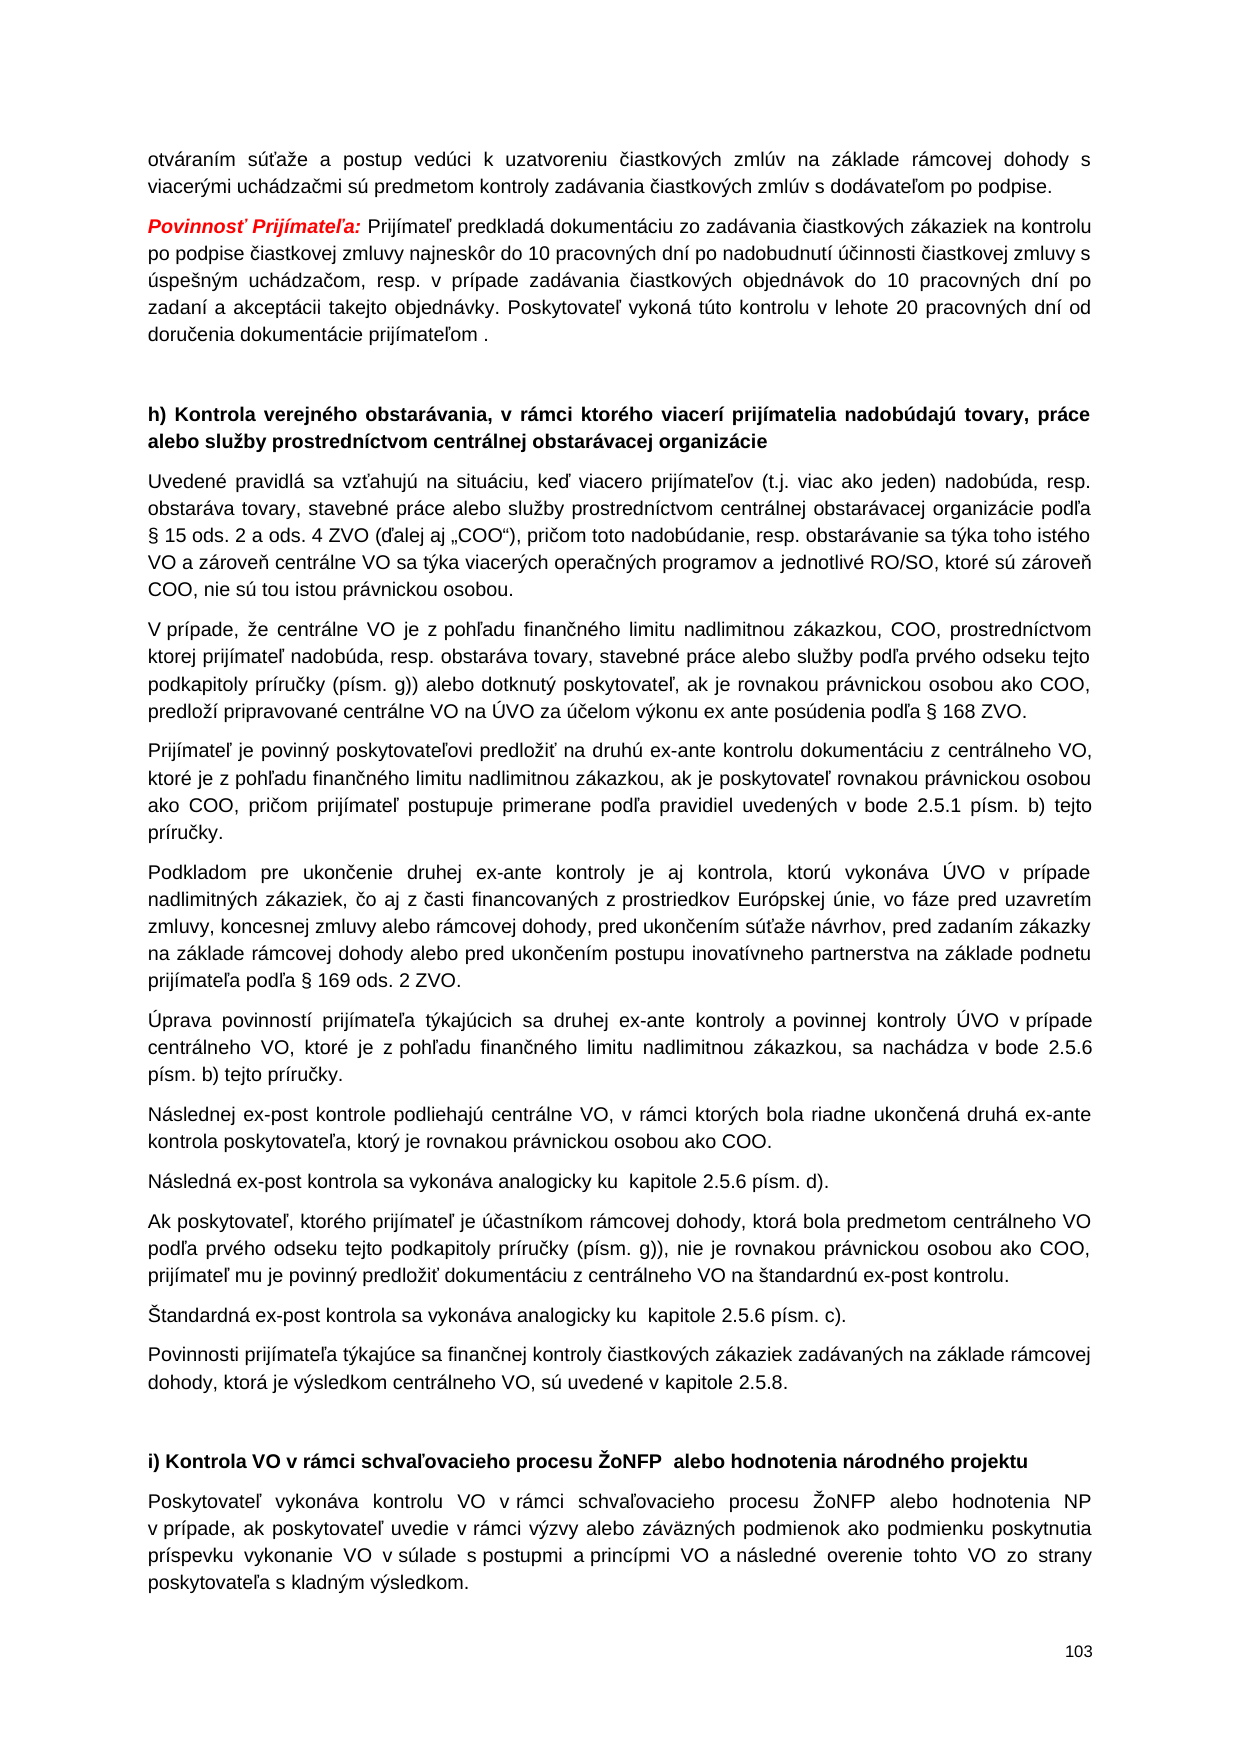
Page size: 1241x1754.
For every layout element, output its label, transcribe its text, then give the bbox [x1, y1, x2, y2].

text i) Kontrola VO v rámci schvaľovacieho procesu ŽoNFP alebo hodnotenia národného projektu [148, 1450, 1092, 1473]
text Uvedené pravidlá sa vzťahujú na situáciu, keď viacero prijímateľov (t.j. viac ako jeden) nadobúda, resp. obstaráva tovary, stavebné práce alebo služby prostredníctvom centrálnej obstarávacej organizácie podľa § 15 ods. 2 a ods. 4 ZVO (ďalej aj „COO“), pričom toto nadobúdanie, resp. obstarávanie sa týka toho istého VO a zároveň centrálne VO sa týka viacerých operačných programov a jednotlivé RO/SO, ktoré sú zároveň COO, nie sú tou istou právnickou osobou. [148, 469, 1092, 601]
text Následnej ex-post kontrole podliehajú centrálne VO, v rámci ktorých bola riadne ukončená druhá ex-ante kontrola poskytovateľa, ktorý je rovnakou právnickou osobou ako COO. [148, 1103, 1092, 1153]
text h) Kontrola verejného obstarávania, v rámci ktorého viacerí prijímatelia nadobúdajú tovary, práce alebo služby prostredníctvom centrálnej obstarávacej organizácie [148, 403, 1092, 453]
text V prípade, že centrálne VO je z pohľadu finančného limitu nadlimitnou zákazkou, COO, prostredníctvom ktorej prijímateľ nadobúda, resp. obstaráva tovary, stavebné práce alebo služby podľa prvého odseku tejto podkapitoly príručky (písm. g)) alebo dotknutý poskytovateľ, ak je rovnakou právnickou osobou ako COO, predloží pripravované centrálne VO na ÚVO za účelom výkonu ex ante posúdenia podľa § 168 ZVO. [148, 618, 1092, 722]
text Povinnosti prijímateľa týkajúce sa finančnej kontroly čiastkových zákaziek zadávaných na základe rámcovej dohody, ktorá je výsledkom centrálneho VO, sú uvedené v kapitole 2.5.8. [148, 1343, 1092, 1393]
text Povinnosť Prijímateľa: Prijímateľ predkladá dokumentáciu zo zadávania čiastkových zákaziek na kontrolu po podpise čiastkovej zmluvy najneskôr do 10 pracovných dní po nadobudnutí účinnosti čiastkovej zmluvy s úspešným uchádzačom, resp. v prípade zadávania čiastkových objednávok do 10 pracovných dní po zadaní a akceptácii takejto objednávky. Poskytovateľ vykoná túto kontrolu v lehote 20 pracovných dní od doručenia dokumentácie prijímateľom . [148, 214, 1092, 346]
text Poskytovateľ vykonáva kontrolu VO v rámci schvaľovacieho procesu ŽoNFP alebo hodnotenia NP v prípade, ak poskytovateľ uvedie v rámci výzvy alebo záväzných podmienok ako podmienku poskytnutia príspevku vykonanie VO v súlade s postupmi a princípmi VO a následné overenie tohto VO zo strany poskytovateľa s kladným výsledkom. [148, 1489, 1092, 1594]
text Štandardná ex-post kontrola sa vykonáva analogicky ku kapitole 2.5.6 písm. c). [148, 1304, 1092, 1326]
text Prijímateľ je povinný poskytovateľovi predložiť na druhú ex-ante kontrolu dokumentáciu z centrálneho VO, ktoré je z pohľadu finančného limitu nadlimitnou zákazkou, ak je poskytovateľ rovnakou právnickou osobou ako COO, pričom prijímateľ postupuje primerane podľa pravidiel uvedených v bode 2.5.1 písm. b) tejto príručky. [148, 739, 1092, 843]
text Podkladom pre ukončenie druhej ex-ante kontroly je aj kontrola, ktorú vykonáva ÚVO v prípade nadlimitných zákaziek, čo aj z časti financovaných z prostriedkov Európskej únie, vo fáze pred uzavretím zmluvy, koncesnej zmluvy alebo rámcovej dohody, pred ukončením súťaže návrhov, pred zadaním zákazky na základe rámcovej dohody alebo pred ukončením postupu inovatívneho partnerstva na základe podnetu prijímateľa podľa § 169 ods. 2 ZVO. [148, 861, 1092, 992]
text Ak poskytovateľ, ktorého prijímateľ je účastníkom rámcovej dohody, ktorá bola predmetom centrálneho VO podľa prvého odseku tejto podkapitoly príručky (písm. g)), nie je rovnakou právnickou osobou ako COO, prijímateľ mu je povinný predložiť dokumentáciu z centrálneho VO na štandardnú ex-post kontrolu. [148, 1209, 1092, 1287]
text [148, 148, 1092, 198]
text Úprava povinností prijímateľa týkajúcich sa druhej ex-ante kontroly a povinnej kontroly ÚVO v prípade centrálneho VO, ktoré je z pohľadu finančného limitu nadlimitnou zákazkou, sa nachádza v bode 2.5.6 písm. b) tejto príručky. [148, 1009, 1092, 1086]
text Následná ex-post kontrola sa vykonáva analogicky ku kapitole 2.5.6 písm. d). [148, 1170, 1092, 1193]
